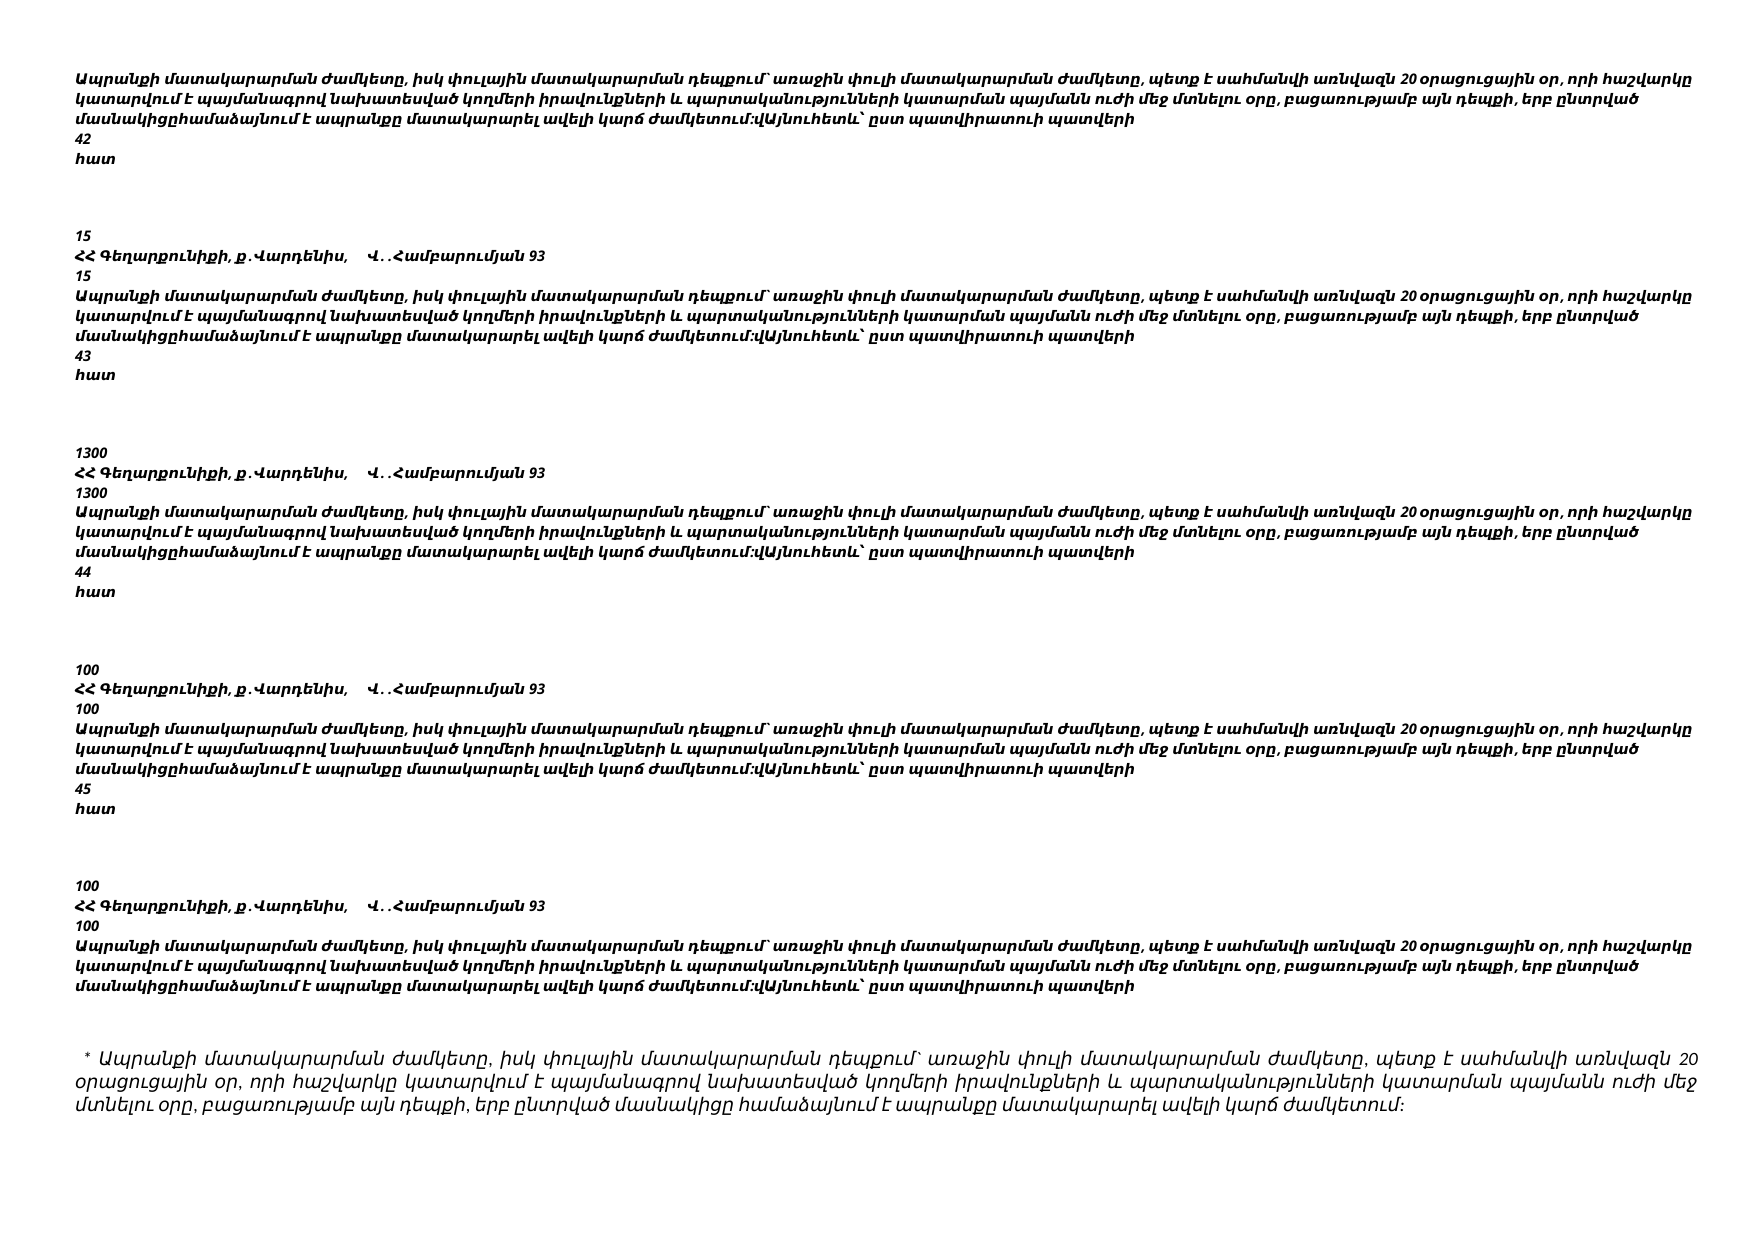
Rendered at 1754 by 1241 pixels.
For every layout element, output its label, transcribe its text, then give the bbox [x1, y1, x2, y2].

text * Ապրանքի մատակարարման ժամկետը, իսկ փուլային մատակարարման դեպքում` առաջին փուլի մատակարարման ժամկետը, պետք է սահմանվի առնվազն 20 օրացուցային օր, որի հաշվարկը կատարվում է պայմանագրով նախատեսված կողմերի իրավունքների և պարտականությունների կատարման պայմանն ուժի մեջ մտնելու օրը, բացառությամբ այն դեպքի, երբ ընտրված մասնակիցը համաձայնում է ապրանքը մատակարարել ավելի կարճ ժամկետում: [75, 1047, 1698, 1116]
